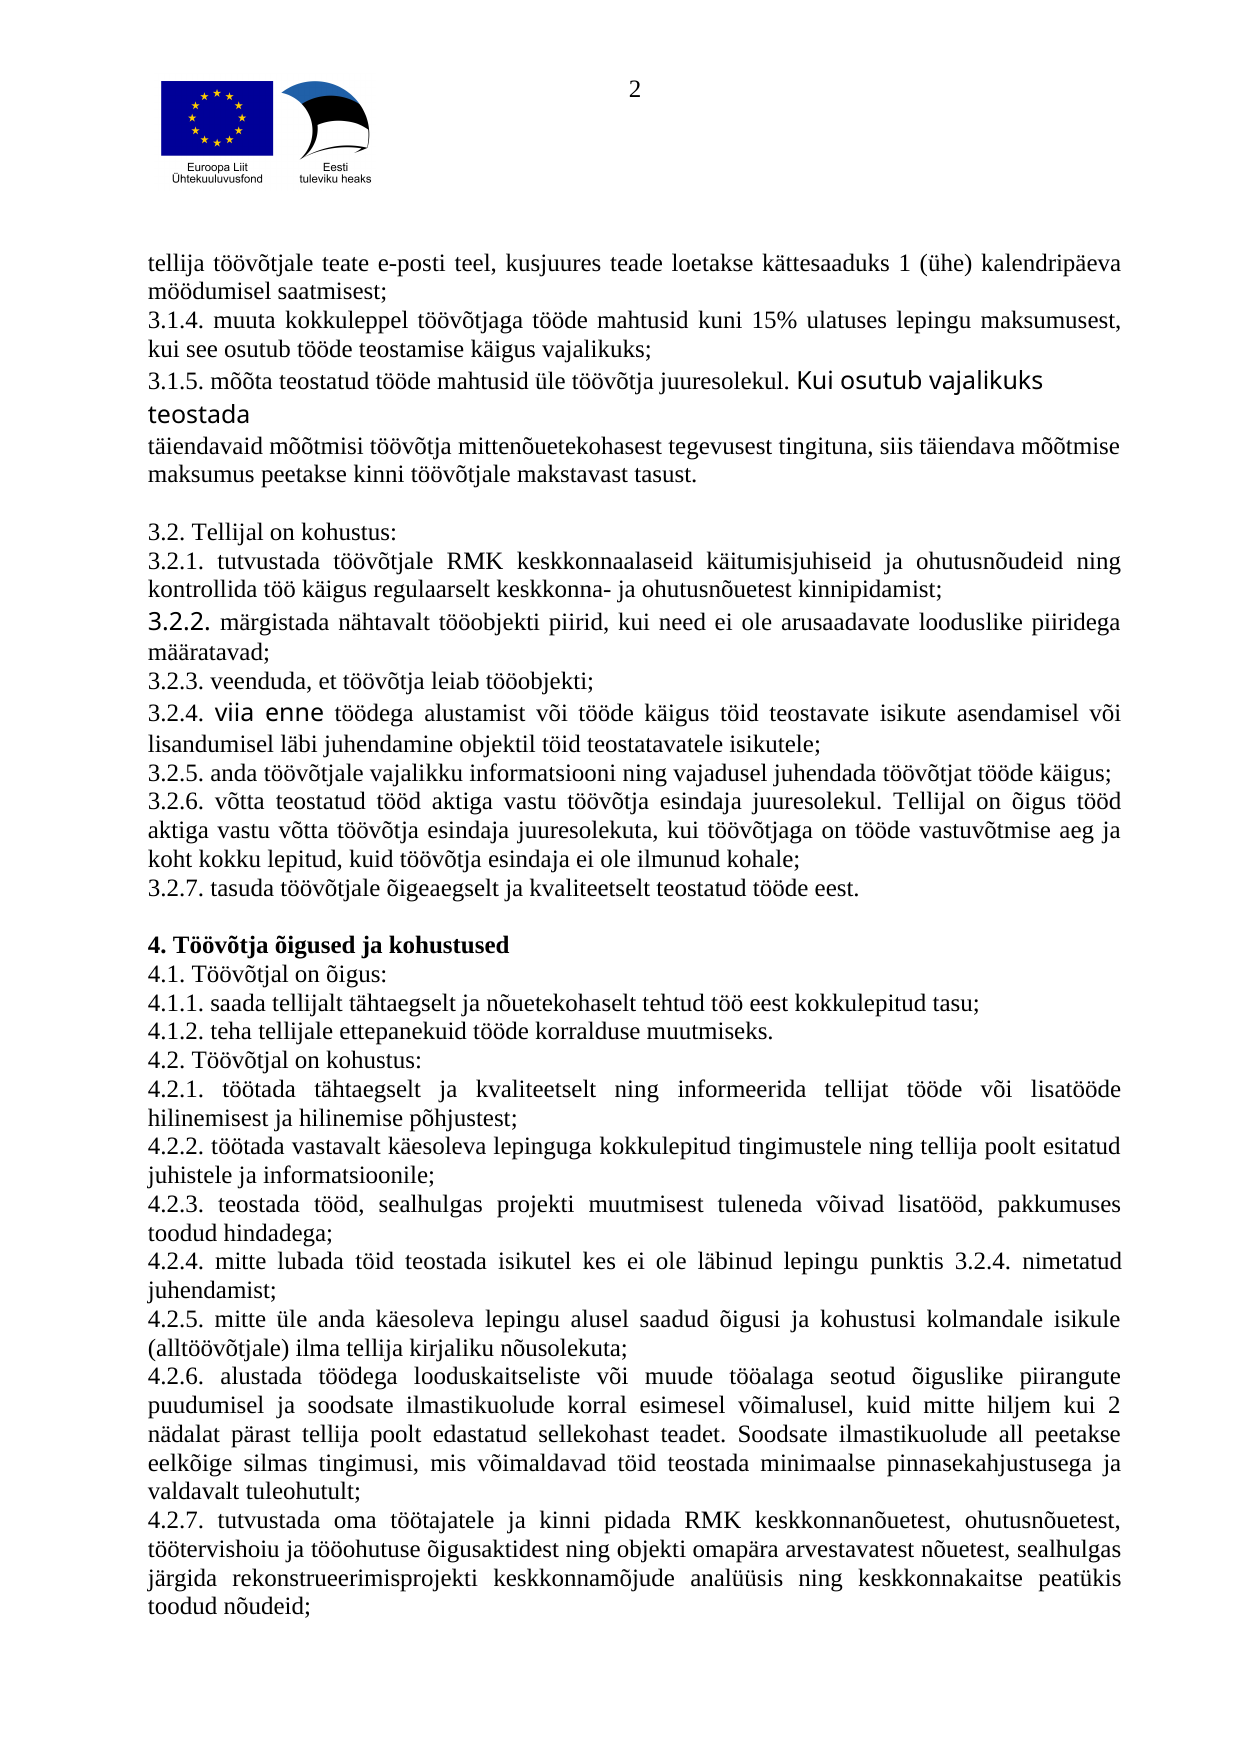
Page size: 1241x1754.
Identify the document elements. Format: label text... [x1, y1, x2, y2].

text 4.2.4. mitte lubada töid teostada isikutel kes ei ole läbinud lepingu punktis 3.2.4. nimetatud juhendamist; [148, 1246, 1122, 1304]
text 3.2.5. anda töövõtjale vajalikku informatsiooni ning vajadusel juhendada töövõtjat tööde käigus; [148, 758, 1122, 786]
text 4.2.1. töötada tähtaegselt ja kvaliteetselt ning informeerida tellijat tööde või lisatööde hilinemisest ja hilinemise põhjustest; [148, 1074, 1122, 1131]
text täiendavaid mõõtmisi töövõtja mittenõuetekohasest tegevusest tingituna, siis täiendava mõõtmise maksumus peetakse kinni töövõtjale makstavast tasust. [148, 431, 1122, 488]
picture [153, 73, 377, 191]
text 4.2.5. mitte üle anda käesoleva lepingu alusel saadud õigusi ja kohustusi kolmandale isikule (alltöövõtjale) ilma tellija kirjaliku nõusolekuta; [148, 1304, 1122, 1361]
text 3.2.4. viia enne töödega alustamist või tööde käigus töid teostavate isikute asendamisel või lisandumisel läbi juhendamine objektil töid teostatavatele isikutele; [148, 695, 1122, 758]
list 4.2.7. tutvustada oma töötajatele ja kinni pidada RMK keskkonnanõuetest, ohutusnõuetest, töötervishoiu ja tööohutuse õigusaktidest ning objekti omapära arvestavatest nõuetest, sealhulgas järgida rekonstrueerimisprojekti keskkonnamõjude analüüsis ning keskkonnakaitse peatükis toodud nõudeid; [148, 1505, 1122, 1620]
text 4.1. Töövõtjal on õigus: [148, 959, 1122, 988]
text 4.2.2. töötada vastavalt käesoleva lepinguga kokkulepitud tingimustele ning tellija poolt esitatud juhistele ja informatsioonile; [148, 1131, 1122, 1189]
subtitle 3.2.3. veenduda, et töövõtja leiab tööobjekti; [148, 666, 1122, 695]
text 4.2.3. teostada tööd, sealhulgas projekti muutmisest tuleneda võivad lisatööd, pakkumuses toodud hindadega; [148, 1189, 1122, 1246]
text 3.1.5. mõõta teostatud tööde mahtusid üle töövõtja juuresolekul. Kui osutub vajalikuks teostada [148, 363, 1122, 431]
text 4.1.2. teha tellijale ettepanekuid tööde korralduse muutmiseks. [148, 1016, 1122, 1045]
text 3.2.1. tutvustada töövõtjale RMK keskkonnaalaseid käitumisjuhiseid ja ohutusnõudeid ning kontrollida töö käigus regulaarselt keskkonna- ja ohutusnõuetest kinnipidamist; [148, 546, 1122, 603]
text 3.2.7. tasuda töövõtjale õigeaegselt ja kvaliteetselt teostatud tööde eest. [148, 873, 1122, 901]
text 3.2.6. võtta teostatud tööd aktiga vastu töövõtja esindaja juuresolekul. Tellijal on õigus tööd aktiga vastu võtta töövõtja esindaja juuresolekuta, kui töövõtjaga on tööde vastuvõtmise aeg ja koht kokku lepitud, kuid töövõtja esindaja ei ole ilmunud kohale; [148, 786, 1122, 873]
text 3.2. Tellijal on kohustus: [148, 517, 1122, 546]
text 3.1.4. muuta kokkuleppel töövõtjaga tööde mahtusid kuni 15% ulatuses lepingu maksumusest, kui see osutub tööde teostamise käigus vajalikuks; [148, 305, 1122, 363]
text 4. Töövõtja õigused ja kohustused [148, 930, 1122, 959]
text 3.2.2. märgistada nähtavalt tööobjekti piirid, kui need ei ole arusaadavate looduslike piiridega määratavad; [148, 603, 1122, 666]
text 4.1.1. saada tellijalt tähtaegselt ja nõuetekohaselt tehtud töö eest kokkulepitud tasu; [148, 988, 1122, 1016]
text 4.2.6. alustada töödega looduskaitseliste või muude tööalaga seotud õiguslike piirangute puudumisel ja soodsate ilmastikuolude korral esimesel võimalusel, kuid mitte hiljem kui 2 nädalat pärast tellija poolt edastatud sellekohast teadet. Soodsate ilmastikuolude all peetakse eelkõige silmas tingimusi, mis võimaldavad töid teostada minimaalse pinnasekahjustusega ja valdavalt tuleohutult; [148, 1361, 1122, 1505]
text 4.2. Töövõtjal on kohustus: [148, 1045, 1122, 1074]
